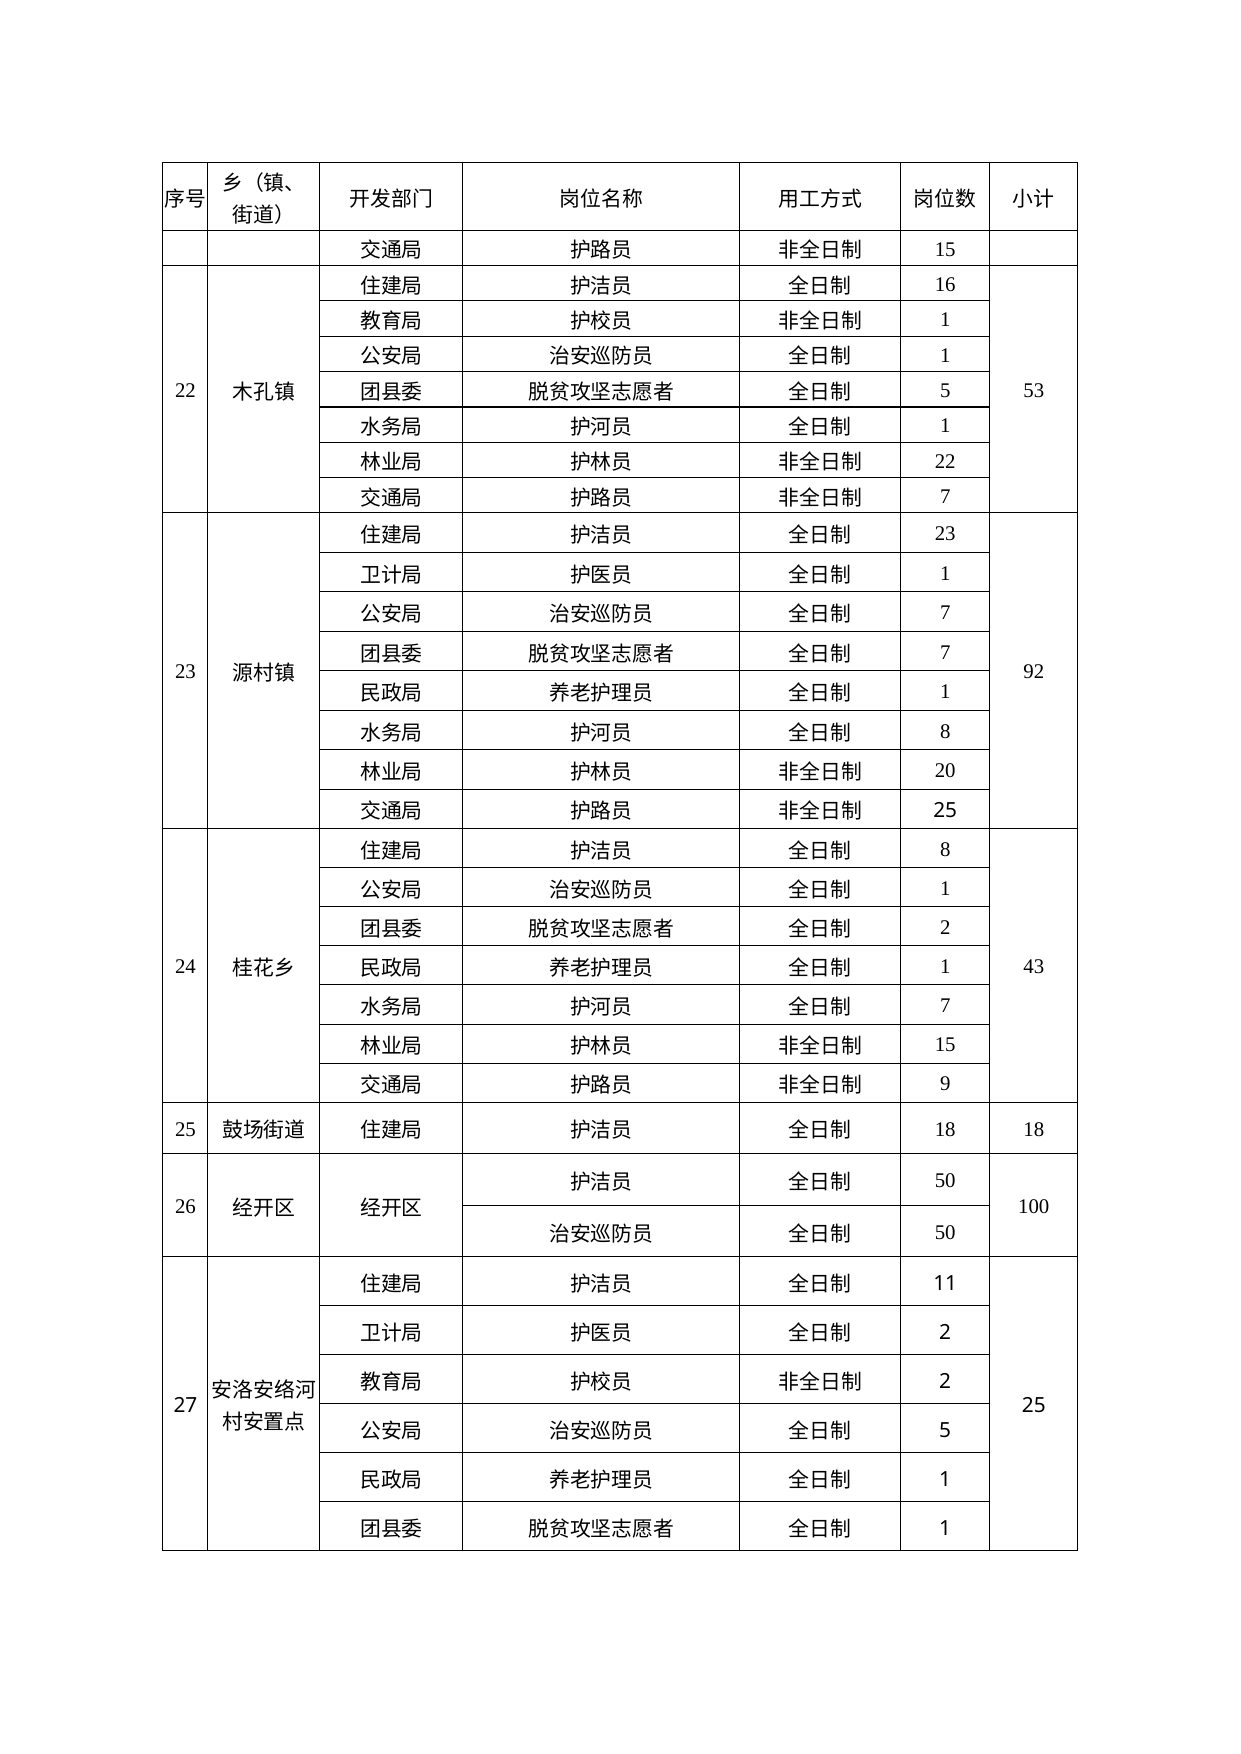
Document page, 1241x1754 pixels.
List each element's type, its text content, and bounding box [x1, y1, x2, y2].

table_cell 8 [901, 711, 989, 749]
table_cell 教育局 [320, 1355, 462, 1403]
table_cell 18 [990, 1103, 1077, 1153]
table_cell 25 [990, 1257, 1077, 1550]
table_cell 非全日制 [740, 301, 900, 336]
table_cell 1 [901, 301, 989, 336]
table_cell 经开区 [208, 1154, 319, 1256]
table_cell 92 [990, 513, 1077, 828]
table_cell 民政局 [320, 671, 462, 710]
table_cell 公安局 [320, 592, 462, 631]
table_cell 非全日制 [740, 443, 900, 477]
table_cell 民政局 [320, 1453, 462, 1501]
table_cell 全日制 [740, 1154, 900, 1205]
table_cell 卫计局 [320, 1306, 462, 1354]
table_cell 公安局 [320, 868, 462, 906]
table_cell 8 [901, 829, 989, 867]
table_cell 养老护理员 [463, 1453, 739, 1501]
table_cell 治安巡防员 [463, 868, 739, 906]
table_cell 1 [901, 946, 989, 984]
table_cell 水务局 [320, 408, 462, 442]
table_cell 住建局 [320, 266, 462, 300]
table_cell 5 [901, 1404, 989, 1452]
table_cell 治安巡防员 [463, 1206, 739, 1256]
table_cell 全日制 [740, 1404, 900, 1452]
table_cell 林业局 [320, 750, 462, 789]
table_cell 9 [901, 1064, 989, 1102]
table_cell 5 [901, 372, 989, 406]
table_cell 全日制 [740, 1206, 900, 1256]
table_cell 1 [901, 1502, 989, 1550]
table_cell 木孔镇 [208, 266, 319, 512]
table_cell 1 [901, 868, 989, 906]
table_cell 全日制 [740, 372, 900, 406]
table_header 小计 [990, 163, 1077, 230]
table_cell 2 [901, 1355, 989, 1403]
table_cell 非全日制 [740, 1025, 900, 1062]
table_cell 2 [901, 1306, 989, 1354]
table_cell 交通局 [320, 231, 462, 265]
table_cell 23 [901, 513, 989, 552]
table_cell 50 [901, 1206, 989, 1256]
table_cell 非全日制 [740, 790, 900, 828]
table_cell 住建局 [320, 1257, 462, 1305]
table_cell 全日制 [740, 985, 900, 1023]
table_cell 护校员 [463, 301, 739, 336]
table_cell 鼓场街道 [208, 1103, 319, 1153]
table_cell 全日制 [740, 1453, 900, 1501]
table_cell 团县委 [320, 907, 462, 945]
table_cell 100 [990, 1154, 1077, 1256]
table_cell 43 [990, 829, 1077, 1102]
table_cell 住建局 [320, 829, 462, 867]
table_cell 全日制 [740, 1502, 900, 1550]
table_header 岗位数 [901, 163, 989, 230]
table_cell 23 [163, 513, 207, 828]
table_cell 治安巡防员 [463, 592, 739, 631]
table_cell 护洁员 [463, 829, 739, 867]
table_cell 水务局 [320, 711, 462, 749]
table_cell 养老护理员 [463, 946, 739, 984]
table_cell 护洁员 [463, 1257, 739, 1305]
table_cell 公安局 [320, 1404, 462, 1452]
table_cell 全日制 [740, 553, 900, 591]
table_cell 2 [901, 907, 989, 945]
table_cell 20 [901, 750, 989, 789]
table_cell 1 [901, 408, 989, 442]
table_cell 经开区 [320, 1154, 462, 1256]
table_cell 团县委 [320, 1502, 462, 1550]
table_cell 22 [901, 443, 989, 477]
table_cell 桂花乡 [208, 829, 319, 1102]
table_cell 护洁员 [463, 1154, 739, 1205]
table_cell 治安巡防员 [463, 337, 739, 371]
table_cell 护路员 [463, 790, 739, 828]
table_cell 全日制 [740, 592, 900, 631]
table_cell 民政局 [320, 946, 462, 984]
table_cell 团县委 [320, 632, 462, 670]
table_cell 住建局 [320, 513, 462, 552]
table_cell 脱贫攻坚志愿者 [463, 372, 739, 406]
table_header 用工方式 [740, 163, 900, 230]
table_cell 全日制 [740, 711, 900, 749]
table_cell 林业局 [320, 443, 462, 477]
table_cell 非全日制 [740, 750, 900, 789]
table_cell 交通局 [320, 1064, 462, 1102]
table_cell 护路员 [463, 478, 739, 512]
table_cell 护林员 [463, 750, 739, 789]
table_cell 26 [163, 1154, 207, 1256]
table_cell 护河员 [463, 985, 739, 1023]
table_cell 交通局 [320, 478, 462, 512]
table_cell 7 [901, 592, 989, 631]
table_cell 护洁员 [463, 1103, 739, 1153]
table_cell 护路员 [463, 231, 739, 265]
table_cell 非全日制 [740, 1355, 900, 1403]
table_cell 11 [901, 1257, 989, 1305]
table_cell 50 [901, 1154, 989, 1205]
table_cell 护河员 [463, 408, 739, 442]
table_cell 15 [901, 231, 989, 265]
table_cell 25 [163, 1103, 207, 1153]
table_cell 1 [901, 1453, 989, 1501]
table_cell 源村镇 [208, 513, 319, 828]
table_cell 公安局 [320, 337, 462, 371]
table_cell 护医员 [463, 1306, 739, 1354]
table_cell 15 [901, 1025, 989, 1062]
table_cell 治安巡防员 [463, 1404, 739, 1452]
table_cell 1 [901, 553, 989, 591]
table_cell 卫计局 [320, 553, 462, 591]
table_cell 护林员 [463, 1025, 739, 1062]
table_cell 7 [901, 632, 989, 670]
table_cell 25 [901, 790, 989, 828]
table_cell 7 [901, 478, 989, 512]
table_cell 脱贫攻坚志愿者 [463, 1502, 739, 1550]
table_cell 18 [901, 1103, 989, 1153]
table_cell 全日制 [740, 946, 900, 984]
table_cell 全日制 [740, 907, 900, 945]
table_cell 教育局 [320, 301, 462, 336]
table_cell 养老护理员 [463, 671, 739, 710]
table_cell 全日制 [740, 513, 900, 552]
table_cell 53 [990, 266, 1077, 512]
table_cell 护林员 [463, 443, 739, 477]
table_cell 护洁员 [463, 266, 739, 300]
table_cell 非全日制 [740, 478, 900, 512]
table_header 序号 [163, 163, 207, 230]
table_header 开发部门 [320, 163, 462, 230]
table_cell 7 [901, 985, 989, 1023]
table_cell 全日制 [740, 1306, 900, 1354]
table_cell 团县委 [320, 372, 462, 406]
table_cell 脱贫攻坚志愿者 [463, 632, 739, 670]
table_cell 全日制 [740, 1257, 900, 1305]
table_cell 22 [163, 266, 207, 512]
table_cell 全日制 [740, 266, 900, 300]
table_cell 护河员 [463, 711, 739, 749]
table_cell 护医员 [463, 553, 739, 591]
table_cell 非全日制 [740, 1064, 900, 1102]
table_cell 住建局 [320, 1103, 462, 1153]
table_cell 非全日制 [740, 231, 900, 265]
table_cell 全日制 [740, 408, 900, 442]
table_cell 水务局 [320, 985, 462, 1023]
table_cell 27 [163, 1257, 207, 1550]
table_cell 护路员 [463, 1064, 739, 1102]
table_cell 全日制 [740, 829, 900, 867]
table_cell 1 [901, 337, 989, 371]
table_cell 林业局 [320, 1025, 462, 1062]
table_cell 全日制 [740, 1103, 900, 1153]
table_header 乡（镇、 街道） [208, 163, 319, 230]
table_cell 全日制 [740, 632, 900, 670]
table_cell 全日制 [740, 337, 900, 371]
table_cell 全日制 [740, 868, 900, 906]
table_header 岗位名称 [463, 163, 739, 230]
table_cell 脱贫攻坚志愿者 [463, 907, 739, 945]
table_cell 护洁员 [463, 513, 739, 552]
table_cell 1 [901, 671, 989, 710]
table_cell 全日制 [740, 671, 900, 710]
table_cell 24 [163, 829, 207, 1102]
table_cell 16 [901, 266, 989, 300]
table_cell 安洛安络河村安置点 [208, 1257, 319, 1550]
table_cell 交通局 [320, 790, 462, 828]
table_cell 护校员 [463, 1355, 739, 1403]
